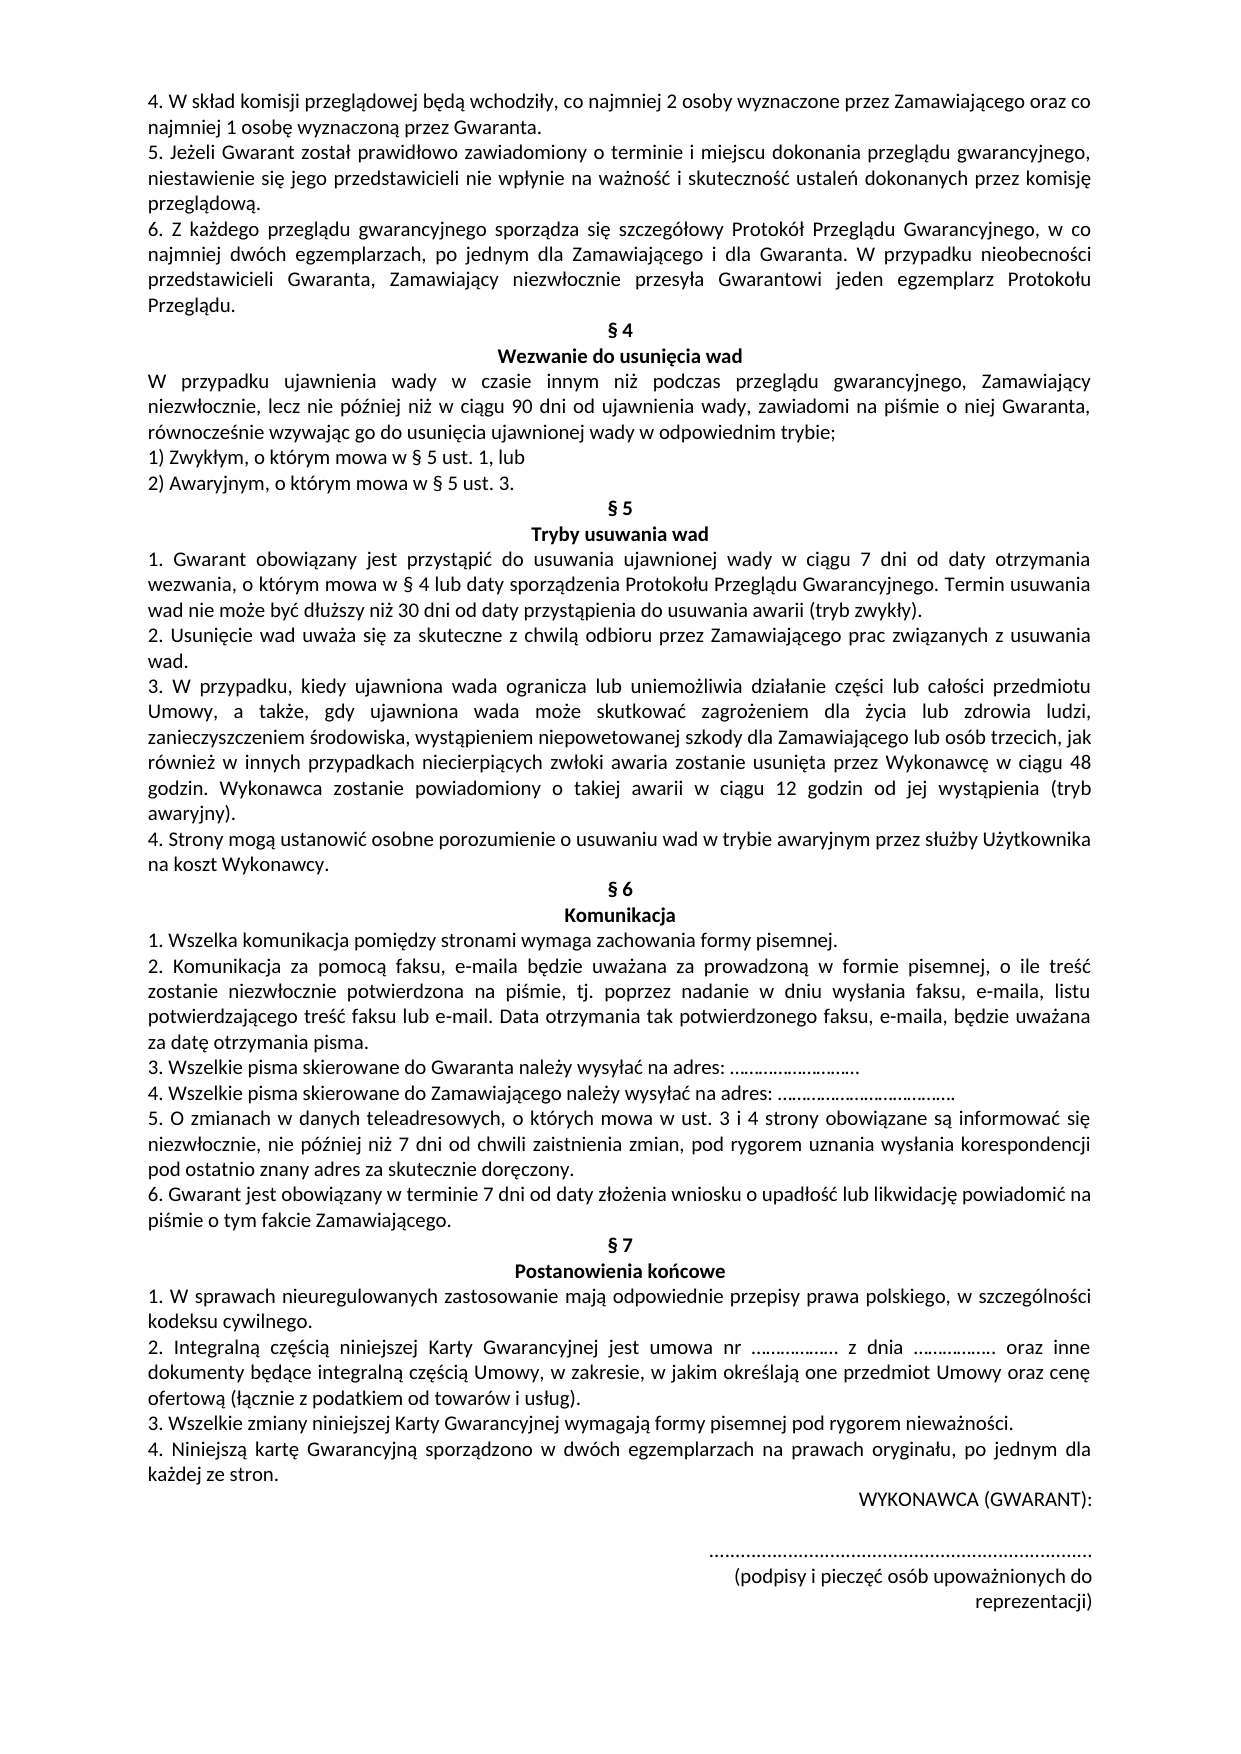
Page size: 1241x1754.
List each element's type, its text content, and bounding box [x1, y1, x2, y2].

text 3. W przypadku, kiedy ujawniona wada ogranicza lub uniemożliwia działanie części lub całości przedmiotu Umowy, a także, gdy ujawniona wada może skutkować zagrożeniem dla życia lub zdrowia ludzi, zanieczyszczeniem środowiska, wystąpieniem niepowetowanej szkody dla Zamawiającego lub osób trzecich, jak również w innych przypadkach niecierpiących zwłoki awaria zostanie usunięta przez Wykonawcę w ciągu 48 godzin. Wykonawca zostanie powiadomiony o takiej awarii w ciągu 12 godzin od jej wystąpienia (tryb awaryjny). [148, 673, 1093, 826]
text 3. Wszelkie zmiany niniejszej Karty Gwarancyjnej wymagają formy pisemnej pod rygorem nieważności. [148, 1410, 1093, 1436]
text 5. O zmianach w danych teleadresowych, o których mowa w ust. 3 i 4 strony obowiązane są informować się niezwłocznie, nie później niż 7 dni od chwili zaistnienia zmian, pod rygorem uznania wysłania korespondencji pod ostatnio znany adres za skutecznie doręczony. [148, 1105, 1093, 1182]
text 1. Gwarant obowiązany jest przystąpić do usuwania ujawnionej wady w ciągu 7 dni od daty otrzymania wezwania, o którym mowa w § 4 lub daty sporządzenia Protokołu Przeglądu Gwarancyjnego. Termin usuwania wad nie może być dłuższy niż 30 dni od daty przystąpienia do usuwania awarii (tryb zwykły). [148, 546, 1093, 622]
text reprezentacji) [148, 1588, 1093, 1614]
text Komunikacja [148, 902, 1093, 927]
text § 7 [148, 1232, 1093, 1258]
text § 6 [148, 877, 1093, 902]
text Tryby usuwania wad [148, 521, 1093, 546]
text 1) Zwykłym, o którym mowa w § 5 ust. 1, lub [148, 444, 1093, 470]
text 4. Niniejszą kartę Gwarancyjną sporządzono w dwóch egzemplarzach na prawach oryginału, po jednym dla każdej ze stron. [148, 1436, 1093, 1487]
text 4. Strony mogą ustanowić osobne porozumienie o usuwaniu wad w trybie awaryjnym przez służby Użytkownika na koszt Wykonawcy. [148, 826, 1093, 877]
text ......................................................................... [148, 1537, 1093, 1563]
text 2) Awaryjnym, o którym mowa w § 5 ust. 3. [148, 470, 1093, 495]
text W przypadku ujawnienia wady w czasie innym niż podczas przeglądu gwarancyjnego, Zamawiający niezwłocznie, lecz nie później niż w ciągu 90 dni od ujawnienia wady, zawiadomi na piśmie o niej Gwaranta, równocześnie wzywając go do usunięcia ujawnionej wady w odpowiednim trybie; [148, 368, 1093, 444]
text 1. W sprawach nieuregulowanych zastosowanie mają odpowiednie przepisy prawa polskiego, w szczególności kodeksu cywilnego. [148, 1283, 1093, 1334]
text Wezwanie do usunięcia wad [148, 343, 1093, 368]
text 3. Wszelkie pisma skierowane do Gwaranta należy wysyłać na adres: ……………………… [148, 1054, 1093, 1080]
text 4. W skład komisji przeglądowej będą wchodziły, co najmniej 2 osoby wyznaczone przez Zamawiającego oraz co najmniej 1 osobę wyznaczoną przez Gwaranta. [148, 89, 1093, 139]
text 6. Z każdego przeglądu gwarancyjnego sporządza się szczegółowy Protokół Przeglądu Gwarancyjnego, w co najmniej dwóch egzemplarzach, po jednym dla Zamawiającego i dla Gwaranta. W przypadku nieobecności przedstawicieli Gwaranta, Zamawiający niezwłocznie przesyła Gwarantowi jeden egzemplarz Protokołu Przeglądu. [148, 216, 1093, 317]
text 6. Gwarant jest obowiązany w terminie 7 dni od daty złożenia wniosku o upadłość lub likwidację powiadomić na piśmie o tym fakcie Zamawiającego. [148, 1182, 1093, 1232]
text (podpisy i pieczęć osób upoważnionych do [148, 1563, 1093, 1588]
text § 5 [148, 495, 1093, 521]
text 5. Jeżeli Gwarant został prawidłowo zawiadomiony o terminie i miejscu dokonania przeglądu gwarancyjnego, niestawienie się jego przedstawicieli nie wpłynie na ważność i skuteczność ustaleń dokonanych przez komisję przeglądową. [148, 139, 1093, 216]
text § 4 [148, 317, 1093, 343]
text 2. Usunięcie wad uważa się za skuteczne z chwilą odbioru przez Zamawiającego prac związanych z usuwania wad. [148, 622, 1093, 673]
text 1. Wszelka komunikacja pomiędzy stronami wymaga zachowania formy pisemnej. [148, 927, 1093, 953]
text 2. Integralną częścią niniejszej Karty Gwarancyjnej jest umowa nr ……………… z dnia …………….. oraz inne dokumenty będące integralną częścią Umowy, w zakresie, w jakim określają one przedmiot Umowy oraz cenę ofertową (łącznie z podatkiem od towarów i usług). [148, 1334, 1093, 1410]
text WYKONAWCA (GWARANT): [148, 1487, 1093, 1512]
text Postanowienia końcowe [148, 1258, 1093, 1283]
text 4. Wszelkie pisma skierowane do Zamawiającego należy wysyłać na adres: ………………………………. [148, 1080, 1093, 1105]
text 2. Komunikacja za pomocą faksu, e-maila będzie uważana za prowadzoną w formie pisemnej, o ile treść zostanie niezwłocznie potwierdzona na piśmie, tj. poprzez nadanie w dniu wysłania faksu, e-maila, listu potwierdzającego treść faksu lub e-mail. Data otrzymania tak potwierdzonego faksu, e-maila, będzie uważana za datę otrzymania pisma. [148, 953, 1093, 1054]
